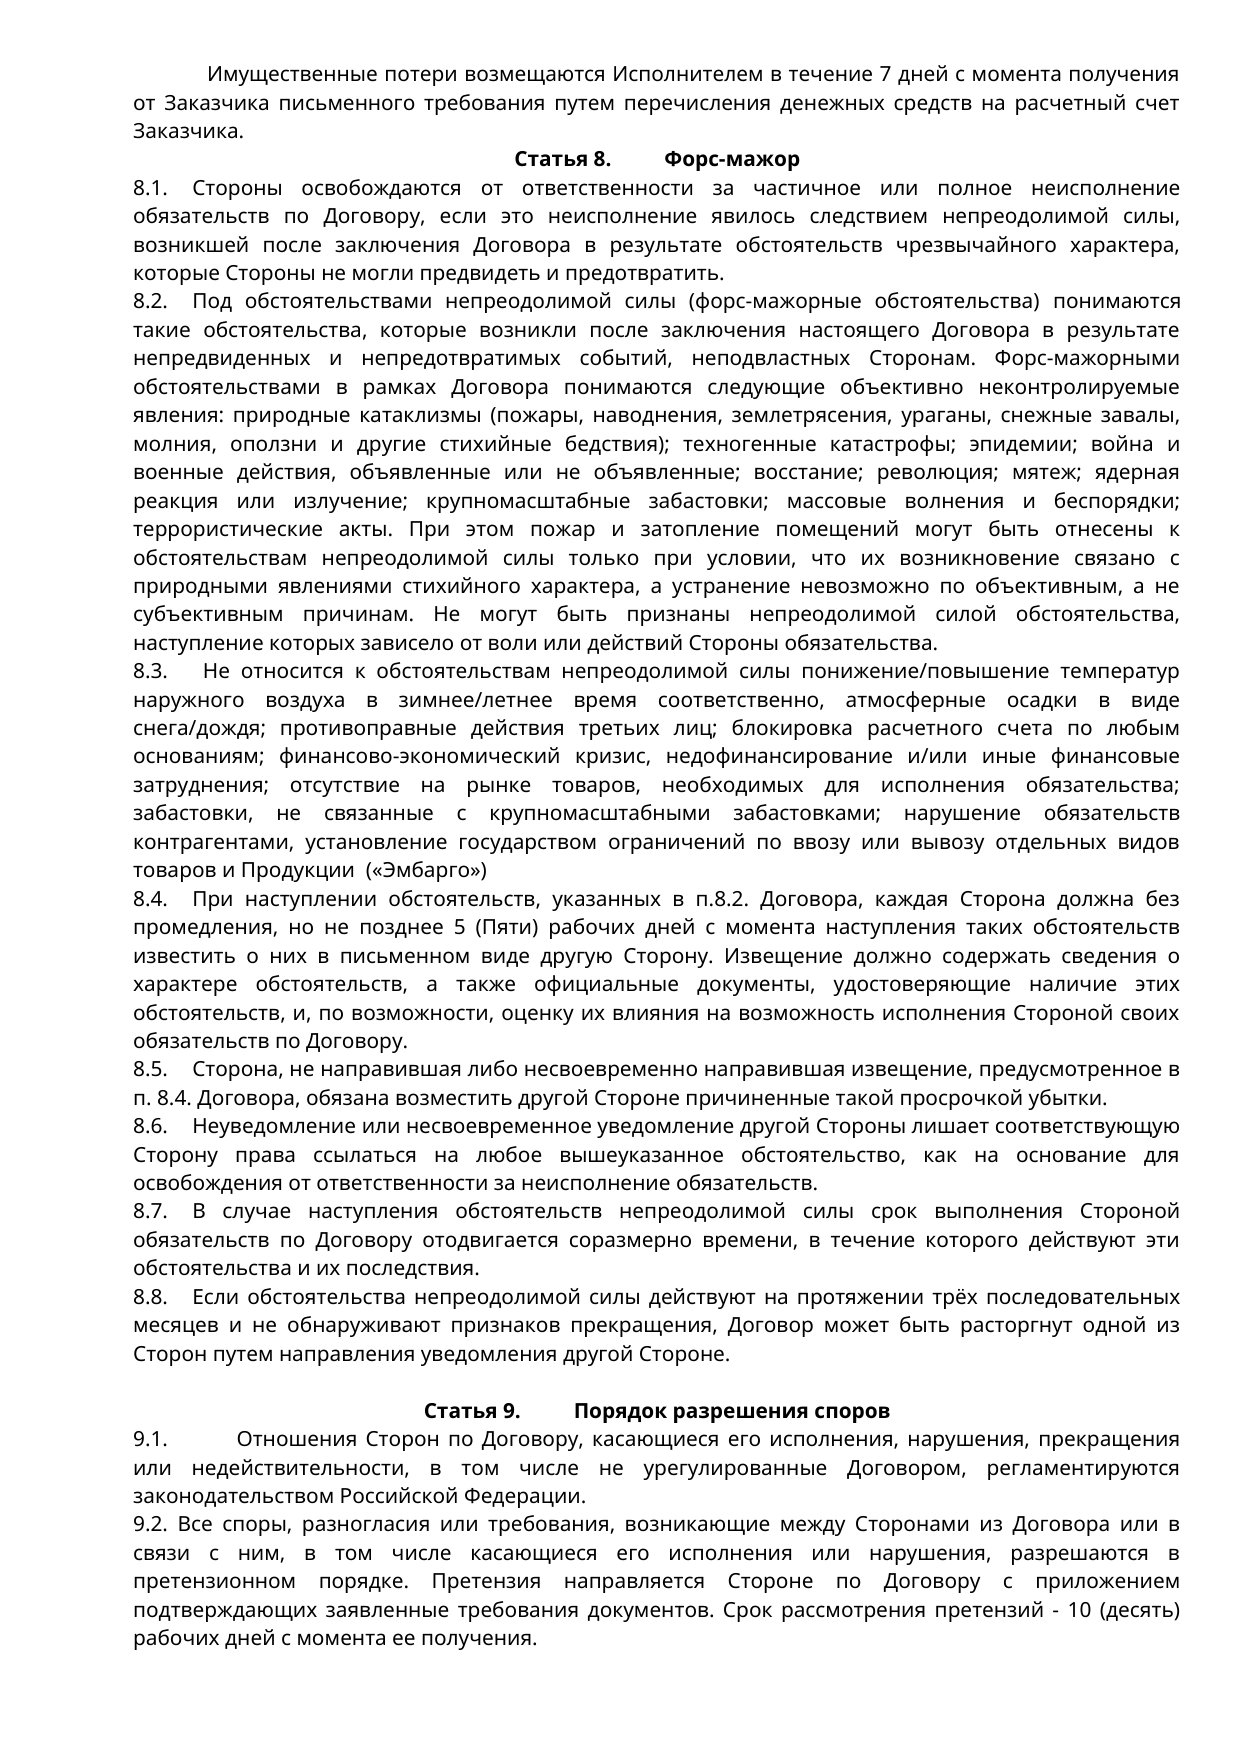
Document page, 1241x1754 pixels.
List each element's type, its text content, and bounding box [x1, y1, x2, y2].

list Под обстоятельствами непреодолимой силы (форс-мажорные обстоятельства) понимаются такие обстоятельства, которые возникли после заключения настоящего Договора в результате непредвиденных и непредотвратимых событий, неподвластных Сторонам. Форс-мажорными обстоятельствами в рамках Договора понимаются следующие объективно неконтролируемые явления: природные катаклизмы (пожары, наводнения, землетрясения, ураганы, снежные завалы, молния, оползни и другие стихийные бедствия); техногенные катастрофы; эпидемии; война и военные действия, объявленные или не объявленные; восстание; революция; мятеж; ядерная реакция или излучение; крупномасштабные забастовки; массовые волнения и беспорядки; террористические акты. При этом пожар и затопление помещений могут быть отнесены к обстоятельствам непреодолимой силы только при условии, что их возникновение связано с природными явлениями стихийного характера, а устранение невозможно по объективным, а не субъективным причинам. Не могут быть признаны непреодолимой силой обстоятельства, наступление которых зависело от воли или действий Стороны обязательства. [133, 287, 1181, 656]
subtitle Неуведомление или несвоевременное уведомление другой Стороны лишает соответствующую Сторону права ссылаться на любое вышеуказанное обстоятельство, как на основание для освобождения от ответственности за неисполнение обязательств. [133, 1111, 1181, 1197]
subtitle Если обстоятельства непреодолимой силы действуют на протяжении трёх последовательных месяцев и не обнаруживают признаков прекращения, Договор может быть расторгнут одной из Сторон путем направления уведомления другой Стороне. [133, 1282, 1181, 1367]
list Все споры, разногласия или требования, возникающие между Сторонами из Договора или в связи с ним, в том числе касающиеся его исполнения или нарушения, разрешаются в претензионном порядке. Претензия направляется Стороне по Договору с приложением подтверждающих заявленные требования документов. Срок рассмотрения претензий - 10 (десять) рабочих дней с момента ее получения. [133, 1509, 1181, 1652]
list Стороны освобождаются от ответственности за частичное или полное неисполнение обязательств по Договору, если это неисполнение явилось следствием непреодолимой силы, возникшей после заключения Договора в результате обстоятельств чрезвычайного характера, которые Стороны не могли предвидеть и предотвратить. [133, 173, 1181, 287]
text Имущественные потери возмещаются Исполнителем в течение 7 дней с момента получения от Заказчика письменного требования путем перечисления денежных средств на расчетный счет Заказчика. [133, 59, 1181, 144]
subtitle Порядок разрешения споров [133, 1396, 1181, 1424]
subtitle Не относится к обстоятельствам непреодолимой силы понижение/повышение температур наружного воздуха в зимнее/летнее время соответственно, атмосферные осадки в виде снега/дождя; противоправные действия третьих лиц; блокировка расчетного счета по любым основаниям; финансово-экономический кризис, недофинансирование и/или иные финансовые затруднения; отсутствие на рынке товаров, необходимых для исполнения обязательства; забастовки, не связанные с крупномасштабными забастовками; нарушение обязательств контрагентами, установление государством ограничений по ввозу или вывозу отдельных видов товаров и Продукции («Эмбарго») [133, 656, 1181, 884]
subtitle При наступлении обстоятельств, указанных в п.8.2. Договора, каждая Сторона должна без промедления, но не позднее 5 (Пяти) рабочих дней с момента наступления таких обстоятельств известить о них в письменном виде другую Сторону. Извещение должно содержать сведения о характере обстоятельств, а также официальные документы, удостоверяющие наличие этих обстоятельств, и, по возможности, оценку их влияния на возможность исполнения Стороной своих обязательств по Договору. [133, 884, 1181, 1054]
subtitle Форс-мажор [133, 144, 1181, 173]
subtitle Сторона, не направившая либо несвоевременно направившая извещение, предусмотренное в п. 8.4. Договора, обязана возместить другой Стороне причиненные такой просрочкой убытки. [133, 1054, 1181, 1111]
subtitle В случае наступления обстоятельств непреодолимой силы срок выполнения Стороной обязательств по Договору отодвигается соразмерно времени, в течение которого действуют эти обстоятельства и их последствия. [133, 1197, 1181, 1282]
list Отношения Сторон по Договору, касающиеся его исполнения, нарушения, прекращения или недействительности, в том числе не урегулированные Договором, регламентируются законодательством Российской Федерации. [133, 1424, 1181, 1509]
